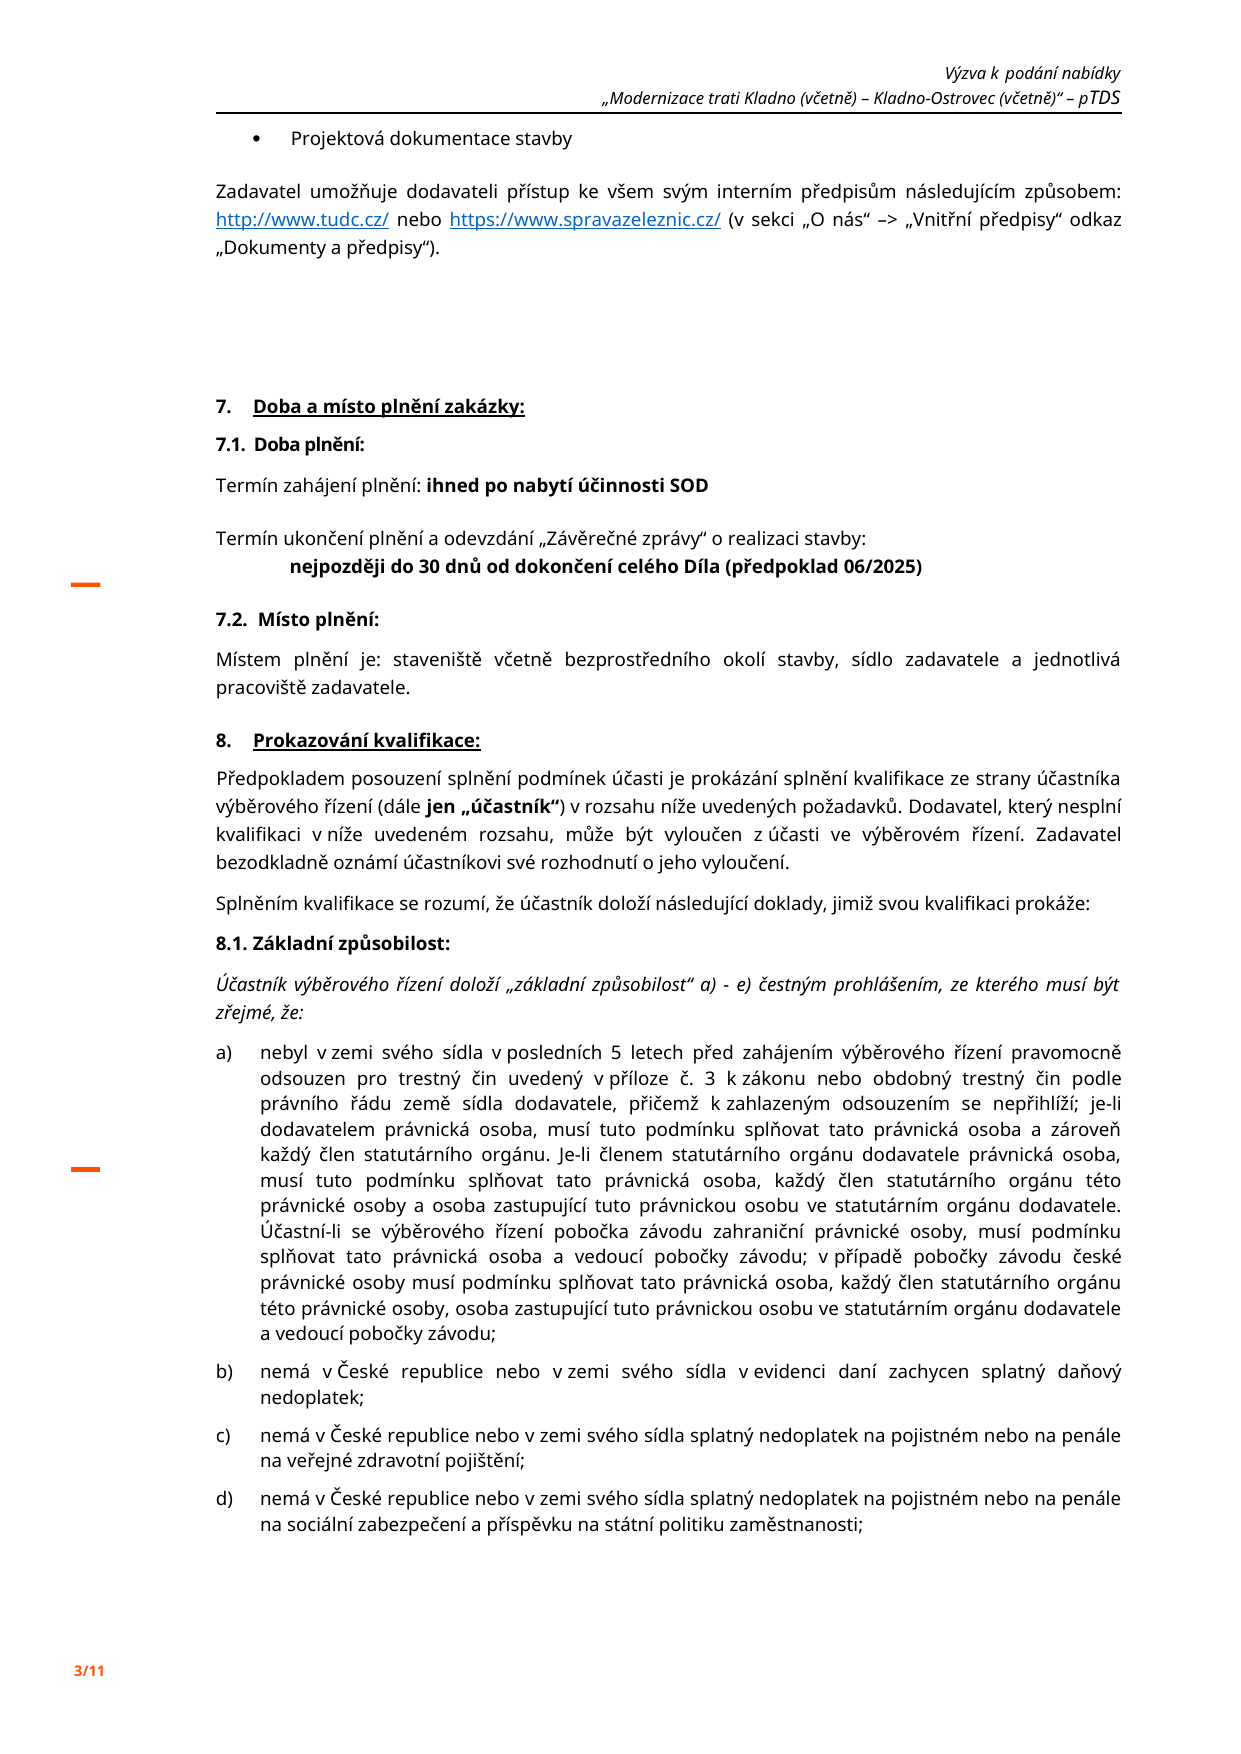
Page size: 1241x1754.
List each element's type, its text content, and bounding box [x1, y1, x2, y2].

text Zadavatel umožňuje dodavateli přístup ke všem svým interním předpisům následujícím způsobem: http://www.tudc.cz/ nebo https://www.spravazeleznic.cz/ (v sekci „O nás“ –> „Vnitřní předpisy“ odkaz „Dokumenty a předpisy“). [216, 178, 1122, 260]
list nebyl v zemi svého sídla v posledních 5 letech před zahájením výběrového řízení pravomocně odsouzen pro trestný čin uvedený v příloze č. 3 k zákonu nebo obdobný trestný čin podle právního řádu země sídla dodavatele, přičemž k zahlazeným odsouzením se nepřihlíží; je-li dodavatelem právnická osoba, musí tuto podmínku splňovat tato právnická osoba a zároveň každý člen statutárního orgánu. Je-li členem statutárního orgánu dodavatele právnická osoba, musí tuto podmínku splňovat tato právnická osoba, každý člen statutárního orgánu této právnické osoby a osoba zastupující tuto právnickou osobu ve statutárním orgánu dodavatele. Účastní-li se výběrového řízení pobočka závodu zahraniční právnické osoby, musí podmínku splňovat tato právnická osoba a vedoucí pobočky závodu; v případě pobočky závodu české právnické osoby musí podmínku splňovat tato právnická osoba, každý člen statutárního orgánu této právnické osoby, osoba zastupující tuto právnickou osobu ve statutárním orgánu dodavatele a vedoucí pobočky závodu; [216, 1040, 1122, 1346]
list Doba a místo plnění zakázky: [216, 393, 1122, 419]
subtitle 7.1. Doba plnění: [216, 431, 1122, 457]
text Splněním kvalifikace se rozumí, že účastník doloží následující doklady, jimiž svou kvalifikaci prokáže: [216, 890, 1122, 916]
text 8.1. Základní způsobilost: [216, 931, 1122, 956]
list nemá v České republice nebo v zemi svého sídla splatný nedoplatek na pojistném nebo na penále na sociální zabezpečení a příspěvku na státní politiku zaměstnanosti; [216, 1486, 1122, 1537]
text 7.2. Místo plnění: [216, 606, 1122, 631]
text Předpokladem posouzení splnění podmínek účasti je prokázání splnění kvalifikace ze strany účastníka výběrového řízení (dále jen „účastník“) v rozsahu níže uvedených požadavků. Dodavatel, který nesplní kvalifikaci v níže uvedeném rozsahu, může být vyloučen z účasti ve výběrovém řízení. Zadavatel bezodkladně oznámí účastníkovi své rozhodnutí o jeho vyloučení. [186, 766, 1122, 875]
list nemá v České republice nebo v zemi svého sídla v evidenci daní zachycen splatný daňový nedoplatek; [216, 1358, 1122, 1409]
list nemá v České republice nebo v zemi svého sídla splatný nedoplatek na pojistném nebo na penále na veřejné zdravotní pojištění; [216, 1422, 1122, 1473]
text Termín ukončení plnění a odevzdání „Závěrečné zprávy“ o realizaci stavby: [216, 525, 1122, 550]
text nejpozději do 30 dnů od dokončení celého Díla (předpoklad 06/2025) [216, 553, 1122, 578]
list Projektová dokumentace stavby [253, 125, 1122, 151]
text Místem plnění je: staveniště včetně bezprostředního okolí stavby, sídlo zadavatele a jednotlivá pracoviště zadavatele. [216, 646, 1122, 700]
list Prokazování kvalifikace: [216, 727, 1122, 753]
text Účastník výběrového řízení doloží „základní způsobilost“ a) - e) čestným prohlášením, ze kterého musí být zřejmé, že: [216, 971, 1122, 1025]
text Termín zahájení plnění: ihned po nabytí účinnosti SOD [216, 472, 1122, 497]
